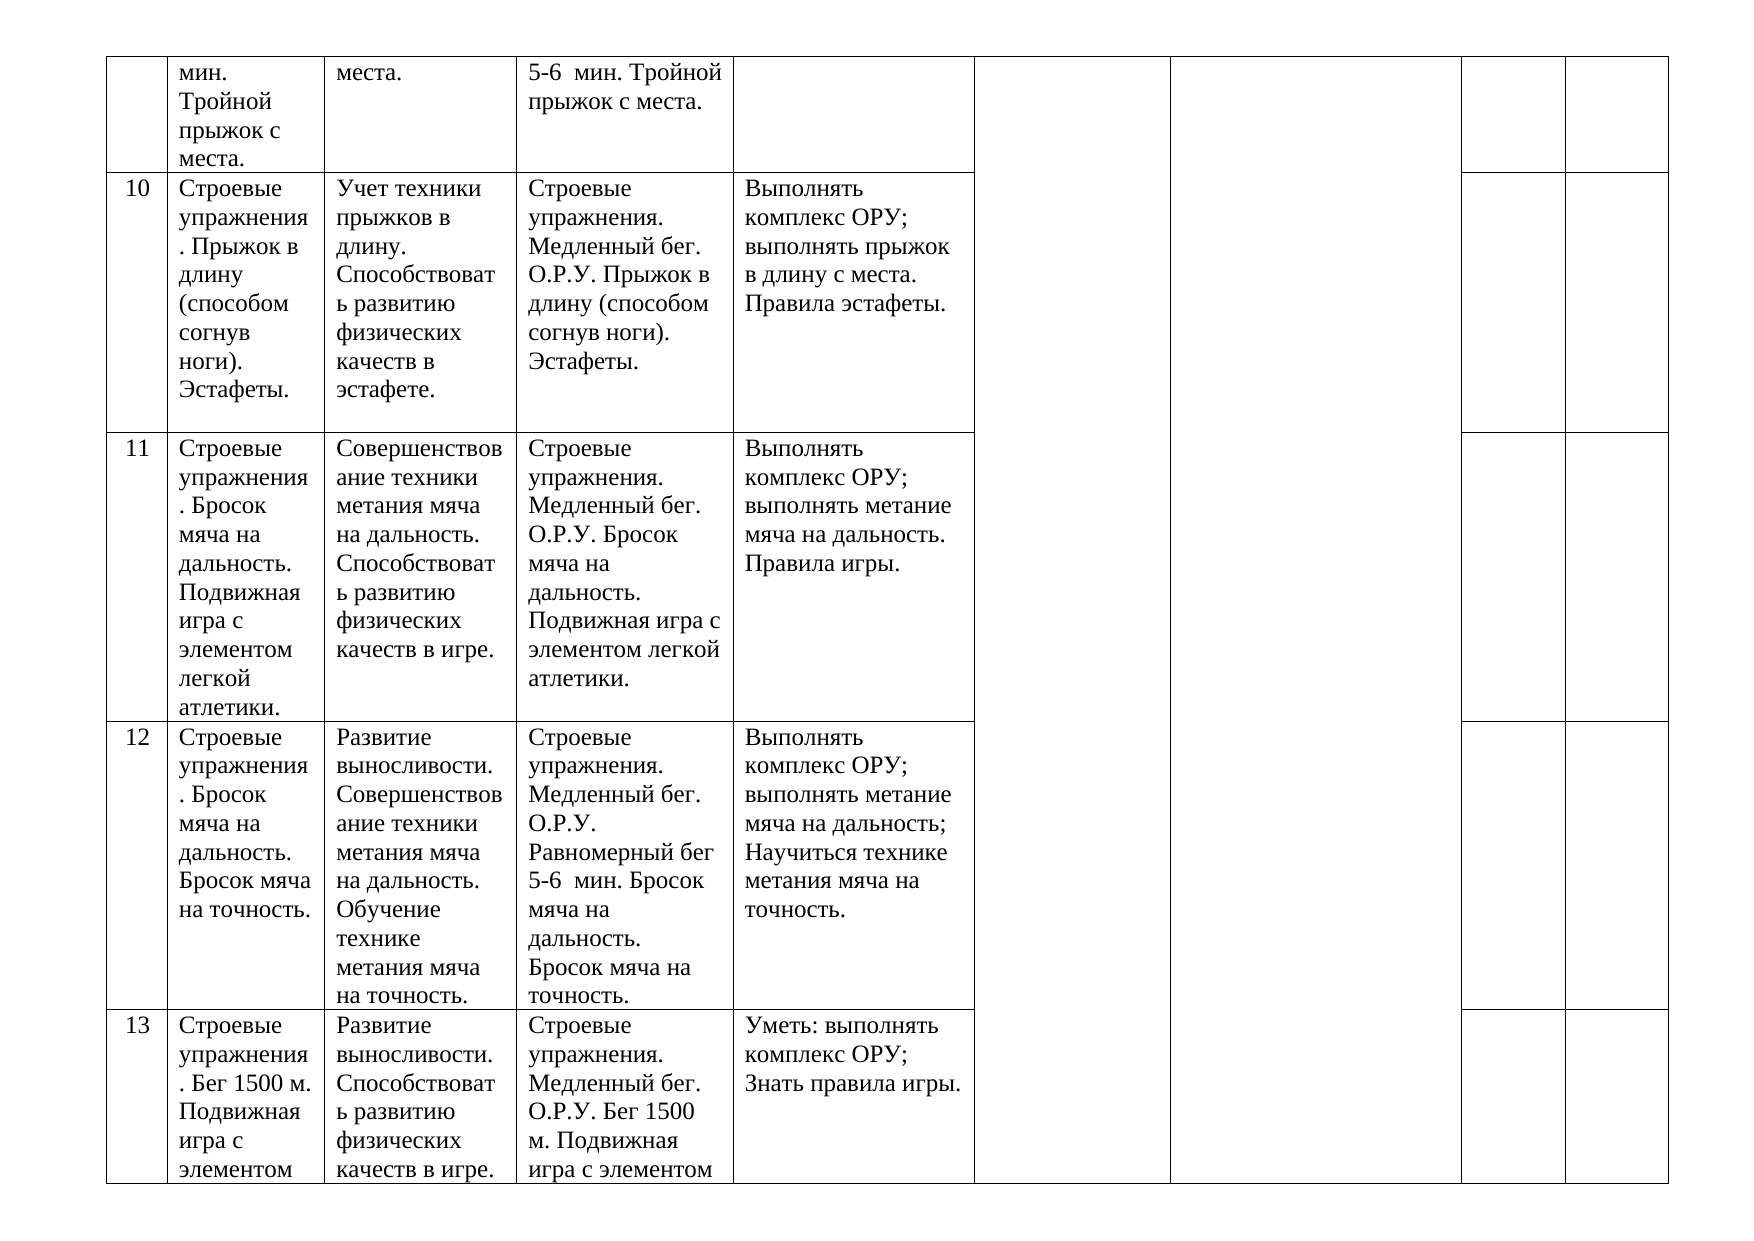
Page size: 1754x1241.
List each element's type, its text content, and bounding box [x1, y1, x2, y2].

table_cell [1462, 722, 1565, 1009]
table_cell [168, 57, 324, 172]
table_cell 9 [107, 57, 167, 172]
table_cell 10 [107, 173, 167, 432]
table_cell Выполнять комплекс ОРУ; выполнять метание мяча на дальность; Научиться технике метания мяча на точность. [734, 722, 974, 1009]
table_cell [1566, 1010, 1668, 1183]
table_cell 13 [107, 1010, 167, 1183]
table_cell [168, 1010, 324, 1183]
table_cell [1462, 433, 1565, 721]
table_cell Строевые упражнения. Бросок мяча на дальность. Подвижная игра с элементом легкой атлетики. [168, 433, 324, 721]
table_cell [734, 57, 974, 172]
table_cell 11 [107, 433, 167, 721]
table_cell Выполнять комплекс ОРУ; выполнять метание мяча на дальность. Правила игры. [734, 433, 974, 721]
table_cell Строевые упражнения. Медленный бег. О.Р.У. Равномерный бег 5-6 мин. Бросок мяча на дальность. Бросок мяча на точность. [517, 722, 733, 1009]
table_cell Учет техники прыжков в длину. Способствовать развитию физических качеств в эстафете. [325, 173, 516, 432]
table_cell [1462, 57, 1565, 172]
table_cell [325, 57, 516, 172]
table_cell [734, 1010, 974, 1183]
table_cell Выполнять комплекс ОРУ; выполнять прыжок в длину с места. Правила эстафеты. [734, 173, 974, 432]
table_cell Совершенствование техники метания мяча на дальность. Способствовать развитию физических качеств в игре. [325, 433, 516, 721]
table_cell Строевые упражнения. Медленный бег. О.Р.У. Бросок мяча на дальность. Подвижная игра с элементом легкой атлетики. [517, 433, 733, 721]
table_cell Строевые упражнения. Бросок мяча на дальность. Бросок мяча на точность. [168, 722, 324, 1009]
table_cell [1462, 1010, 1565, 1183]
table_cell [1566, 173, 1668, 432]
table_cell Развитие выносливости. Совершенствование техники метания мяча на дальность. Обучение технике метания мяча на точность. [325, 722, 516, 1009]
table_cell [1566, 433, 1668, 721]
table_cell [1462, 173, 1565, 432]
table_cell [1566, 57, 1668, 172]
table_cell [325, 1010, 516, 1183]
table_cell Строевые упражнения. Прыжок в длину (способом согнув ноги). Эстафеты. [168, 173, 324, 432]
table_cell 12 [107, 722, 167, 1009]
table_cell Строевые упражнения. Медленный бег. О.Р.У. Прыжок в длину (способом согнув ноги). Эстафеты. [517, 173, 733, 432]
table_cell [1566, 722, 1668, 1009]
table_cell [517, 1010, 733, 1183]
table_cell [517, 57, 733, 172]
